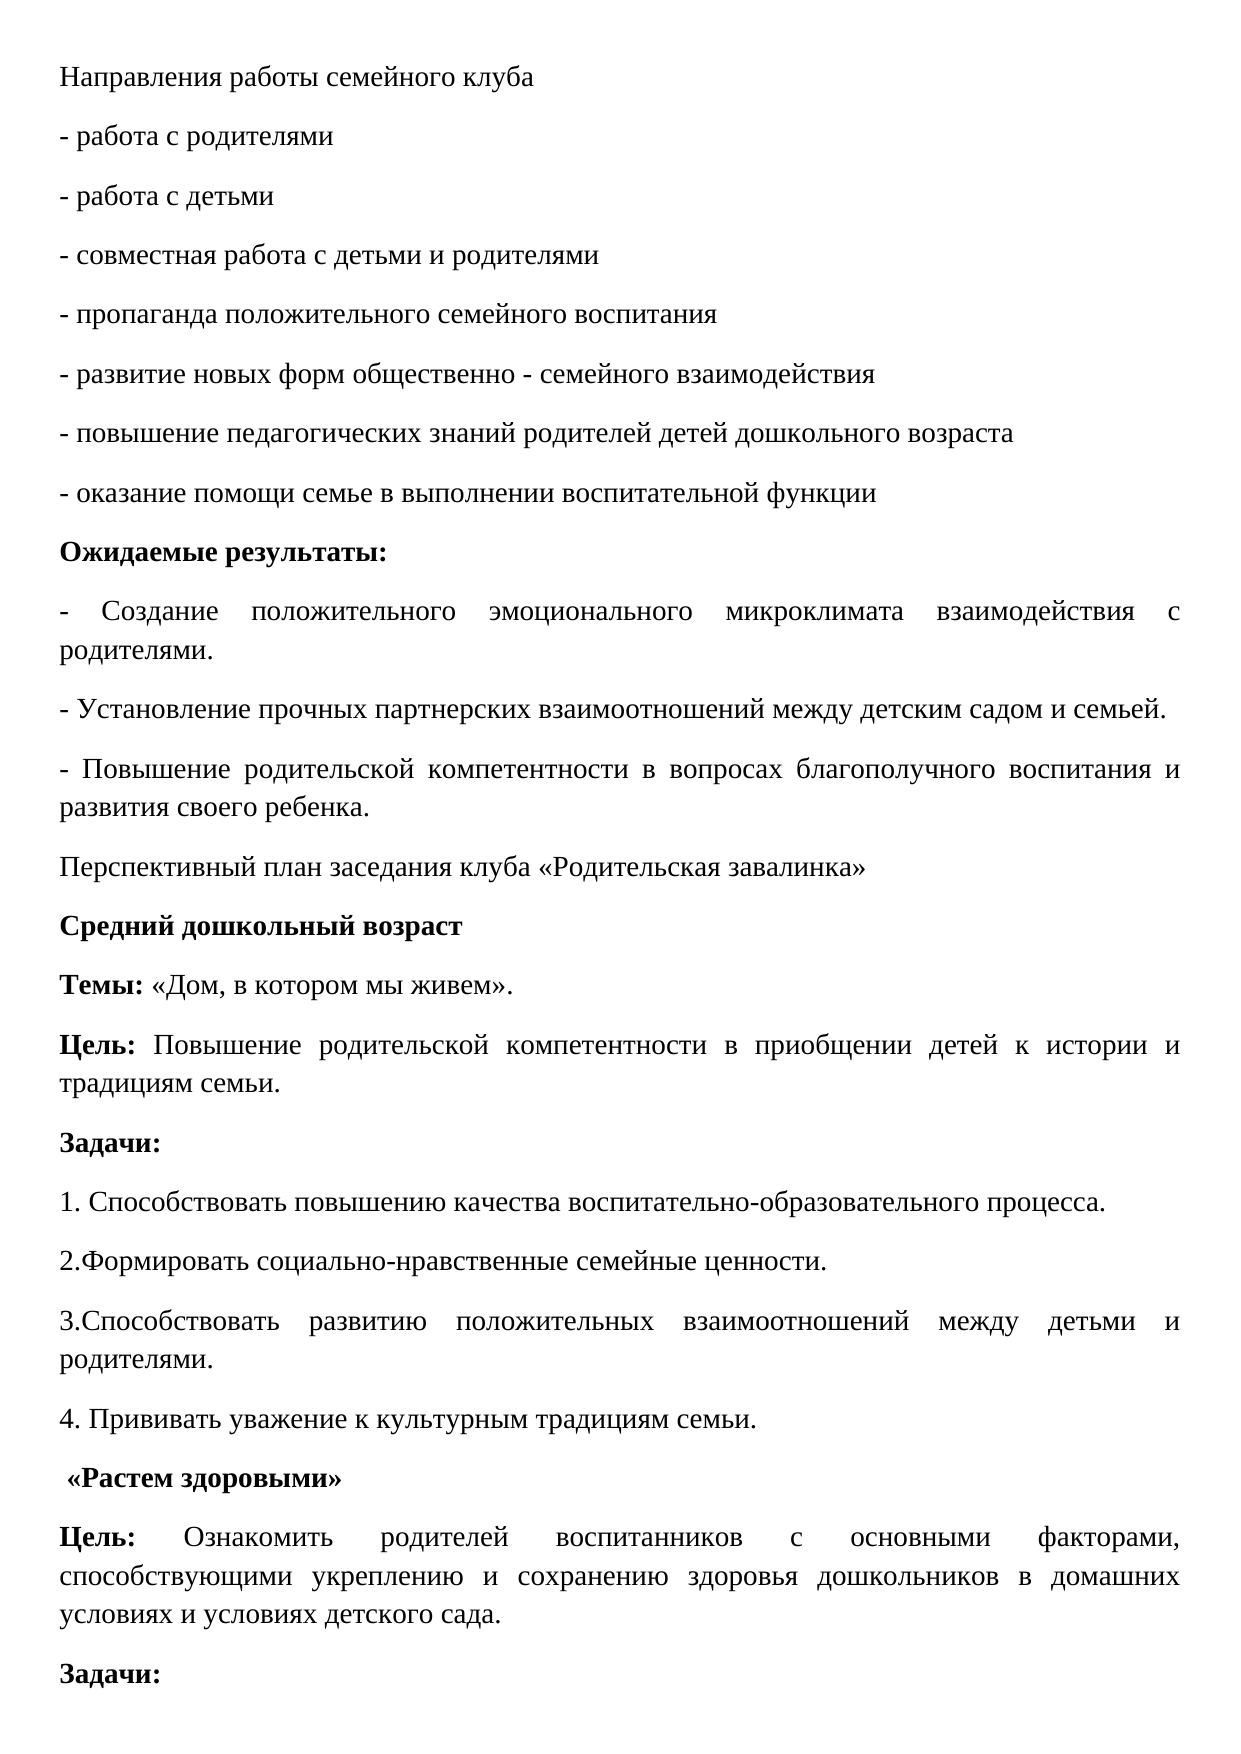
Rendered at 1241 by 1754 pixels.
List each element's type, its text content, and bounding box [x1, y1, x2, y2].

text Цель: Ознакомить родителей воспитанников с основными факторами, способствующими укреплению и сохранению здоровья дошкольников в домашних условиях и условиях детского сада. [59, 1519, 1181, 1630]
text 2.Формировать социально-нравственные семейные ценности. [59, 1243, 1181, 1277]
text Перспективный план заседания клуба «Родительская завалинка» [59, 849, 1181, 882]
text - развитие новых форм общественно - семейного взаимодействия [59, 356, 1181, 389]
text 3.Способствовать развитию положительных взаимоотношений между детьми и родителями. [59, 1303, 1181, 1375]
text Средний дошкольный возраст [59, 908, 1181, 942]
text Задачи: [59, 1656, 1181, 1689]
text - пропаганда положительного семейного воспитания [59, 297, 1181, 330]
text - работа с детьми [59, 178, 1181, 211]
text Задачи: [59, 1125, 1181, 1158]
text 4. Прививать уважение к культурным традициям семьи. [59, 1401, 1181, 1434]
text - работа с родителями [59, 118, 1181, 152]
text - совместная работа с детьми и родителями [59, 237, 1181, 271]
text 1. Способствовать повышению качества воспитательно-образовательного процесса. [59, 1184, 1181, 1218]
text Ожидаемые результаты: [59, 534, 1181, 568]
text Темы: «Дом, в котором мы живем». [59, 967, 1181, 1001]
text Направления работы семейного клуба [59, 59, 1181, 93]
text - Установление прочных партнерских взаимоотношений между детским садом и семьей. [59, 691, 1181, 725]
text - оказание помощи семье в выполнении воспитательной функции [59, 475, 1181, 508]
text «Растем здоровыми» [59, 1460, 1181, 1494]
text Цель: Повышение родительской компетентности в приобщении детей к истории и традициям семьи. [59, 1027, 1181, 1099]
text - Создание положительного эмоционального микроклимата взаимодействия с родителями. [59, 593, 1181, 666]
text - повышение педагогических знаний родителей детей дошкольного возраста [59, 415, 1181, 449]
text - Повышение родительской компетентности в вопросах благополучного воспитания и развития своего ребенка. [59, 751, 1181, 823]
